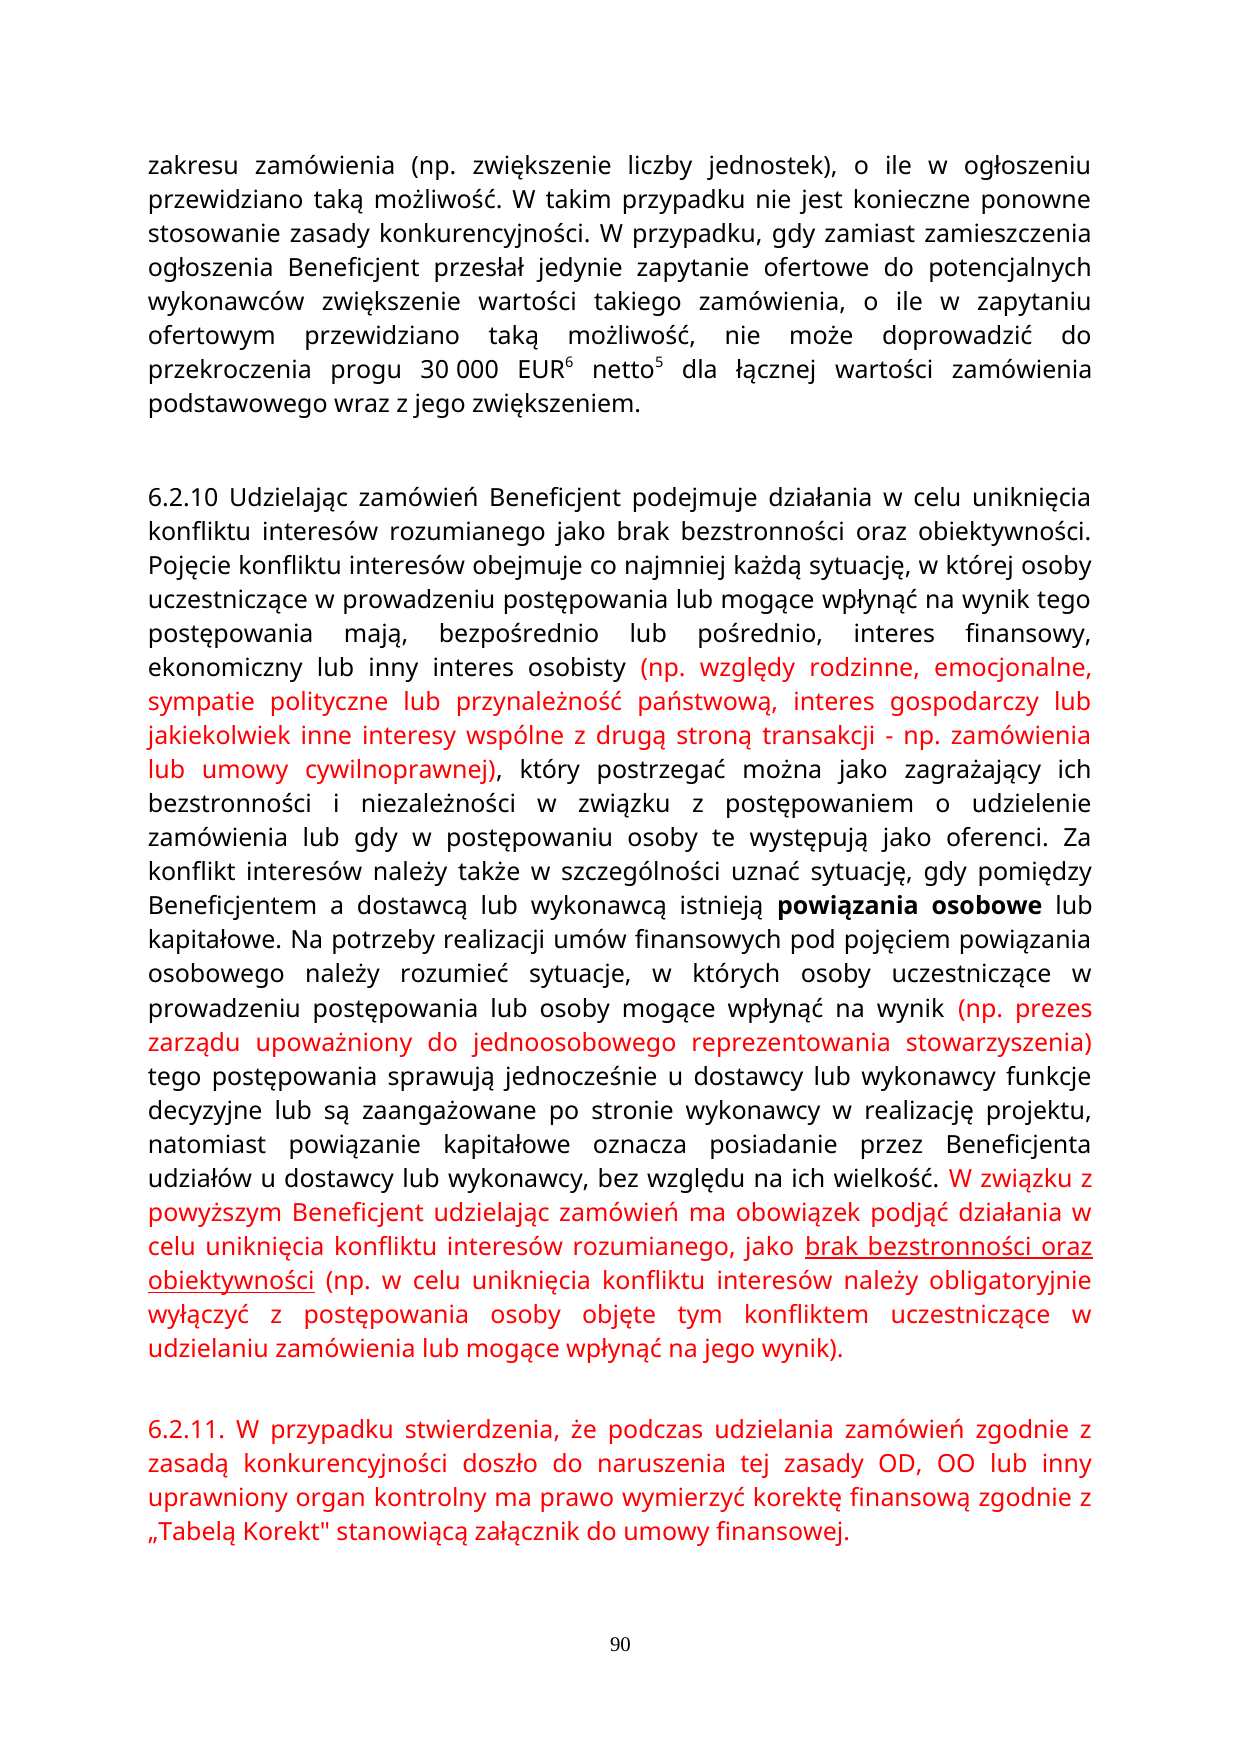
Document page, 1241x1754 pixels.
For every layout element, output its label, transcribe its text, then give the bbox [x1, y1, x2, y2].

text 6.2.11. W przypadku stwierdzenia, że podczas udzielania zamówień zgodnie z zasadą konkurencyjności doszło do naruszenia tej zasady OD, OO lub inny uprawniony organ kontrolny ma prawo wymierzyć korektę finansową zgodnie z „Tabelą Korekt" stanowiącą załącznik do umowy finansowej. [148, 1411, 1092, 1548]
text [148, 148, 1092, 420]
text 6.2.10 Udzielając zamówień Beneficjent podejmuje działania w celu uniknięcia konfliktu interesów rozumianego jako brak bezstronności oraz obiektywności. Pojęcie konfliktu interesów obejmuje co najmniej każdą sytuację, w której osoby uczestniczące w prowadzeniu postępowania lub mogące wpłynąć na wynik tego postępowania mają, bezpośrednio lub pośrednio, interes finansowy, ekonomiczny lub inny interes osobisty (np. względy rodzinne, emocjonalne, sympatie polityczne lub przynależność państwową, interes gospodarczy lub jakiekolwiek inne interesy wspólne z drugą stroną transakcji - np. zamówienia lub umowy cywilnoprawnej), który postrzegać można jako zagrażający ich bezstronności i niezależności w związku z postępowaniem o udzielenie zamówienia lub gdy w postępowaniu osoby te występują jako oferenci. Za konflikt interesów należy także w szczególności uznać sytuację, gdy pomiędzy Beneficjentem a dostawcą lub wykonawcą istnieją powiązania osobowe lub kapitałowe. Na potrzeby realizacji umów finansowych pod pojęciem powiązania osobowego należy rozumieć sytuacje, w których osoby uczestniczące w prowadzeniu postępowania lub osoby mogące wpłynąć na wynik (np. prezes zarządu upoważniony do jednoosobowego reprezentowania stowarzyszenia) tego postępowania sprawują jednocześnie u dostawcy lub wykonawcy funkcje decyzyjne lub są zaangażowane po stronie wykonawcy w realizację projektu, natomiast powiązanie kapitałowe oznacza posiadanie przez Beneficjenta udziałów u dostawcy lub wykonawcy, bez względu na ich wielkość. W związku z powyższym Beneficjent udzielając zamówień ma obowiązek podjąć działania w celu uniknięcia konfliktu interesów rozumianego, jako brak bezstronności oraz obiektywności (np. w celu uniknięcia konfliktu interesów należy obligatoryjnie wyłączyć z postępowania osoby objęte tym konfliktem uczestniczące w udzielaniu zamówienia lub mogące wpłynąć na jego wynik). [148, 479, 1092, 1365]
